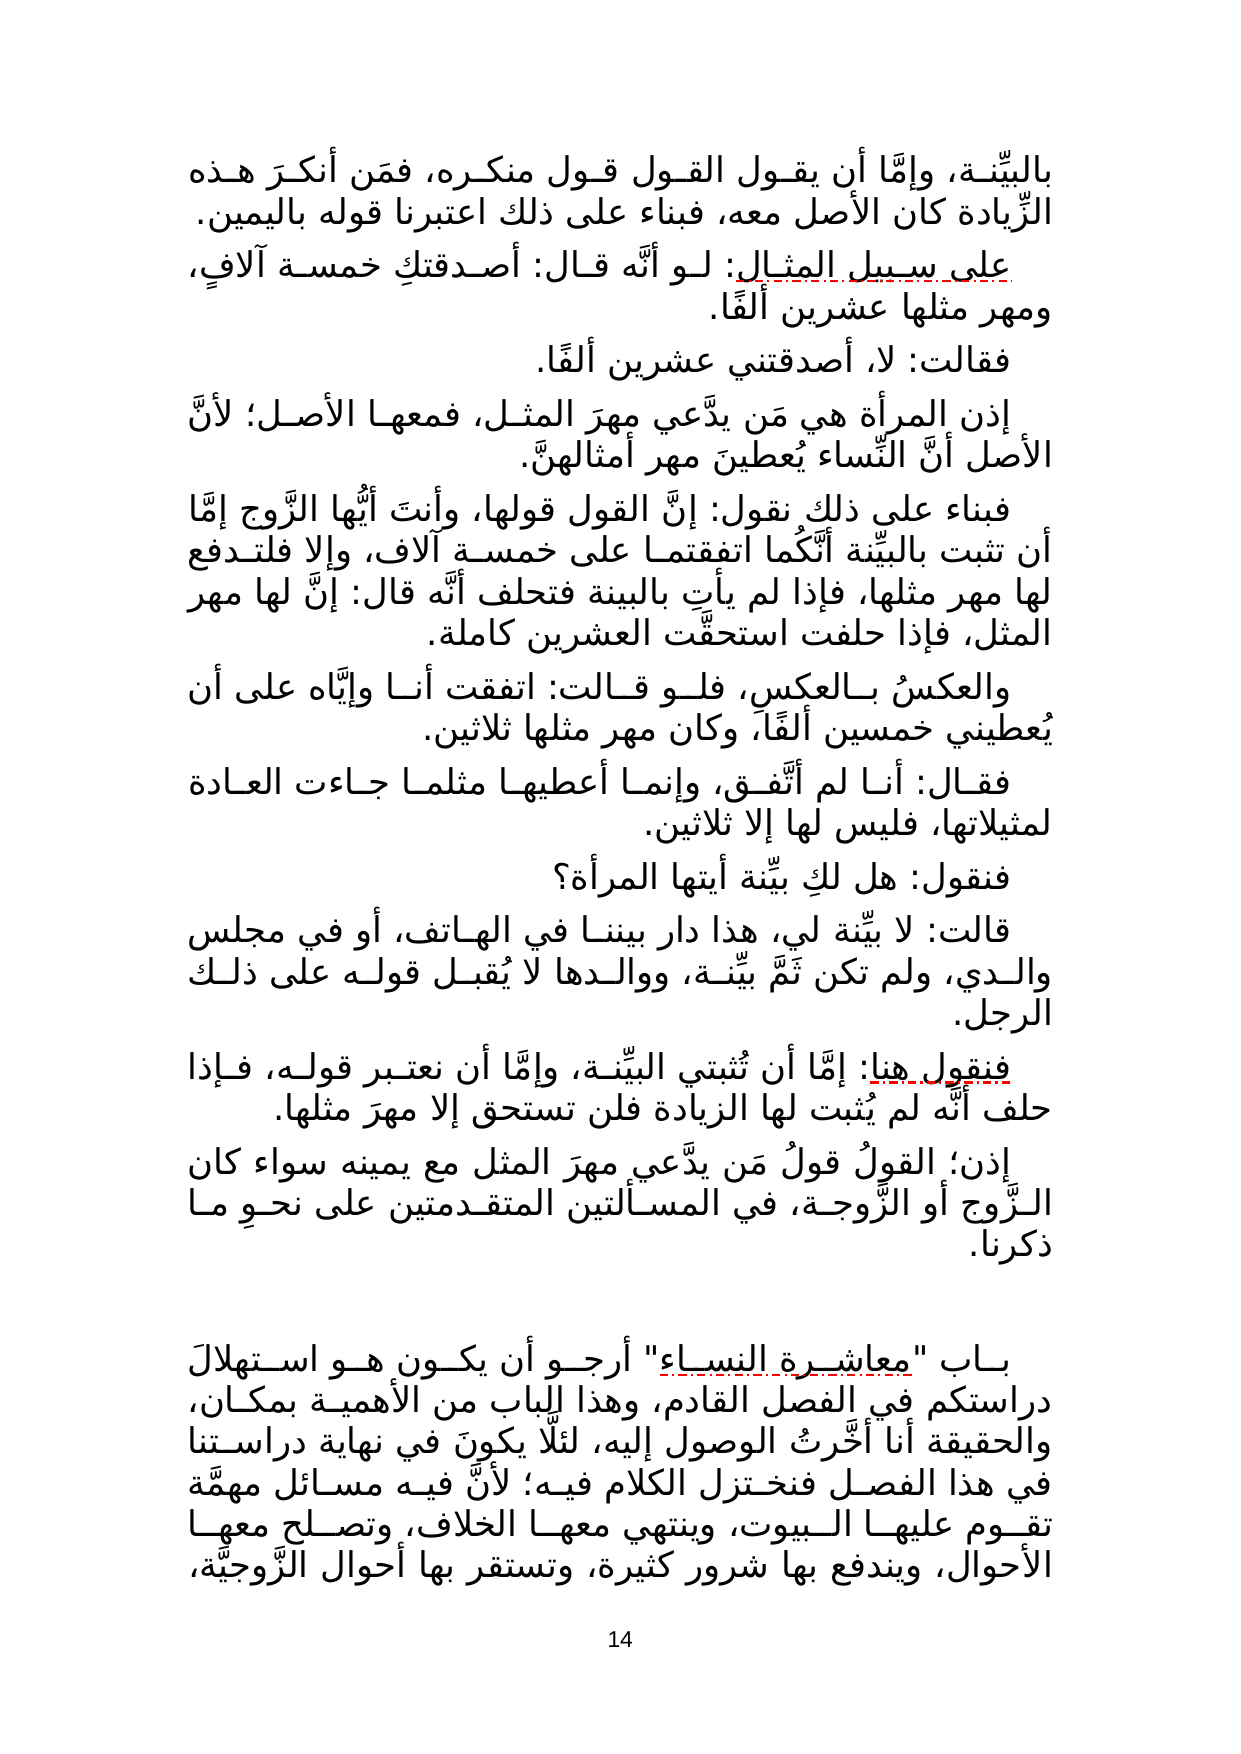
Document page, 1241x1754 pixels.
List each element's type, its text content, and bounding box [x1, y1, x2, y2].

text فبناء على ذلك نقول: إنَّ القول قولها، وأنتَ أيُّها الزَّوج إمَّا أن تثبت بالبيِّنة أنَّكُما اتفقتما على خمسة آلاف، وإلا فلتدفع لها مهر مثلها، فإذا لم يأتِ بالبينة فتحلف أنَّه قال: إنَّ لها مهر المثل، فإذا حلفت استحقَّت العشرين كاملة. [187, 489, 1053, 654]
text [187, 1338, 1053, 1586]
text فقال: أنا لم أتَّفق، وإنما أعطيها مثلما جاءت العادة لمثيلاتها، فليس لها إلا ثلاثين. [187, 761, 1053, 844]
text إذن المرأة هي مَن يدَّعي مهرَ المثل، فمعها الأصل؛ لأنَّ الأصل أنَّ النِّساء يُعطينَ مهر أمثالهنَّ. [187, 394, 1053, 476]
text على سبيل المثال: لو أنَّه قال: أصدقتكِ خمسة آلافٍ، ومهر مثلها عشرين ألفًا. [187, 245, 1053, 327]
text قالت: لا بيِّنة لي، هذا دار بيننا في الهاتف، أو في مجلس والدي، ولم تكن ثَمَّ بيِّنة، ووالدها لا يُقبل قوله على ذلك الرجل. [187, 910, 1053, 1034]
text فنقول هنا: إمَّا أن تُثبتي البيِّنة، وإمَّا أن نعتبر قوله، فإذا حلف أنَّه لم يُثبت لها الزيادة فلن تستحق إلا مهرَ مثلها. [187, 1046, 1053, 1129]
text فقالت: لا، أصدقتني عشرين ألفًا. [187, 340, 1053, 381]
text فنقول: هل لكِ بيِّنة أيتها المرأة؟ [187, 856, 1053, 897]
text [187, 150, 1053, 232]
text إذن؛ القولُ قولُ مَن يدَّعي مهرَ المثل مع يمينه سواء كان الزَّوج أو الزَّوجة، في المسألتين المتقدمتين على نحوِ ما ذكرنا. [187, 1141, 1053, 1265]
text والعكسُ بالعكسِ، فلو قالت: اتفقت أنا وإيَّاه على أن يُعطيني خمسين ألفًا، وكان مهر مثلها ثلاثين. [187, 666, 1053, 749]
